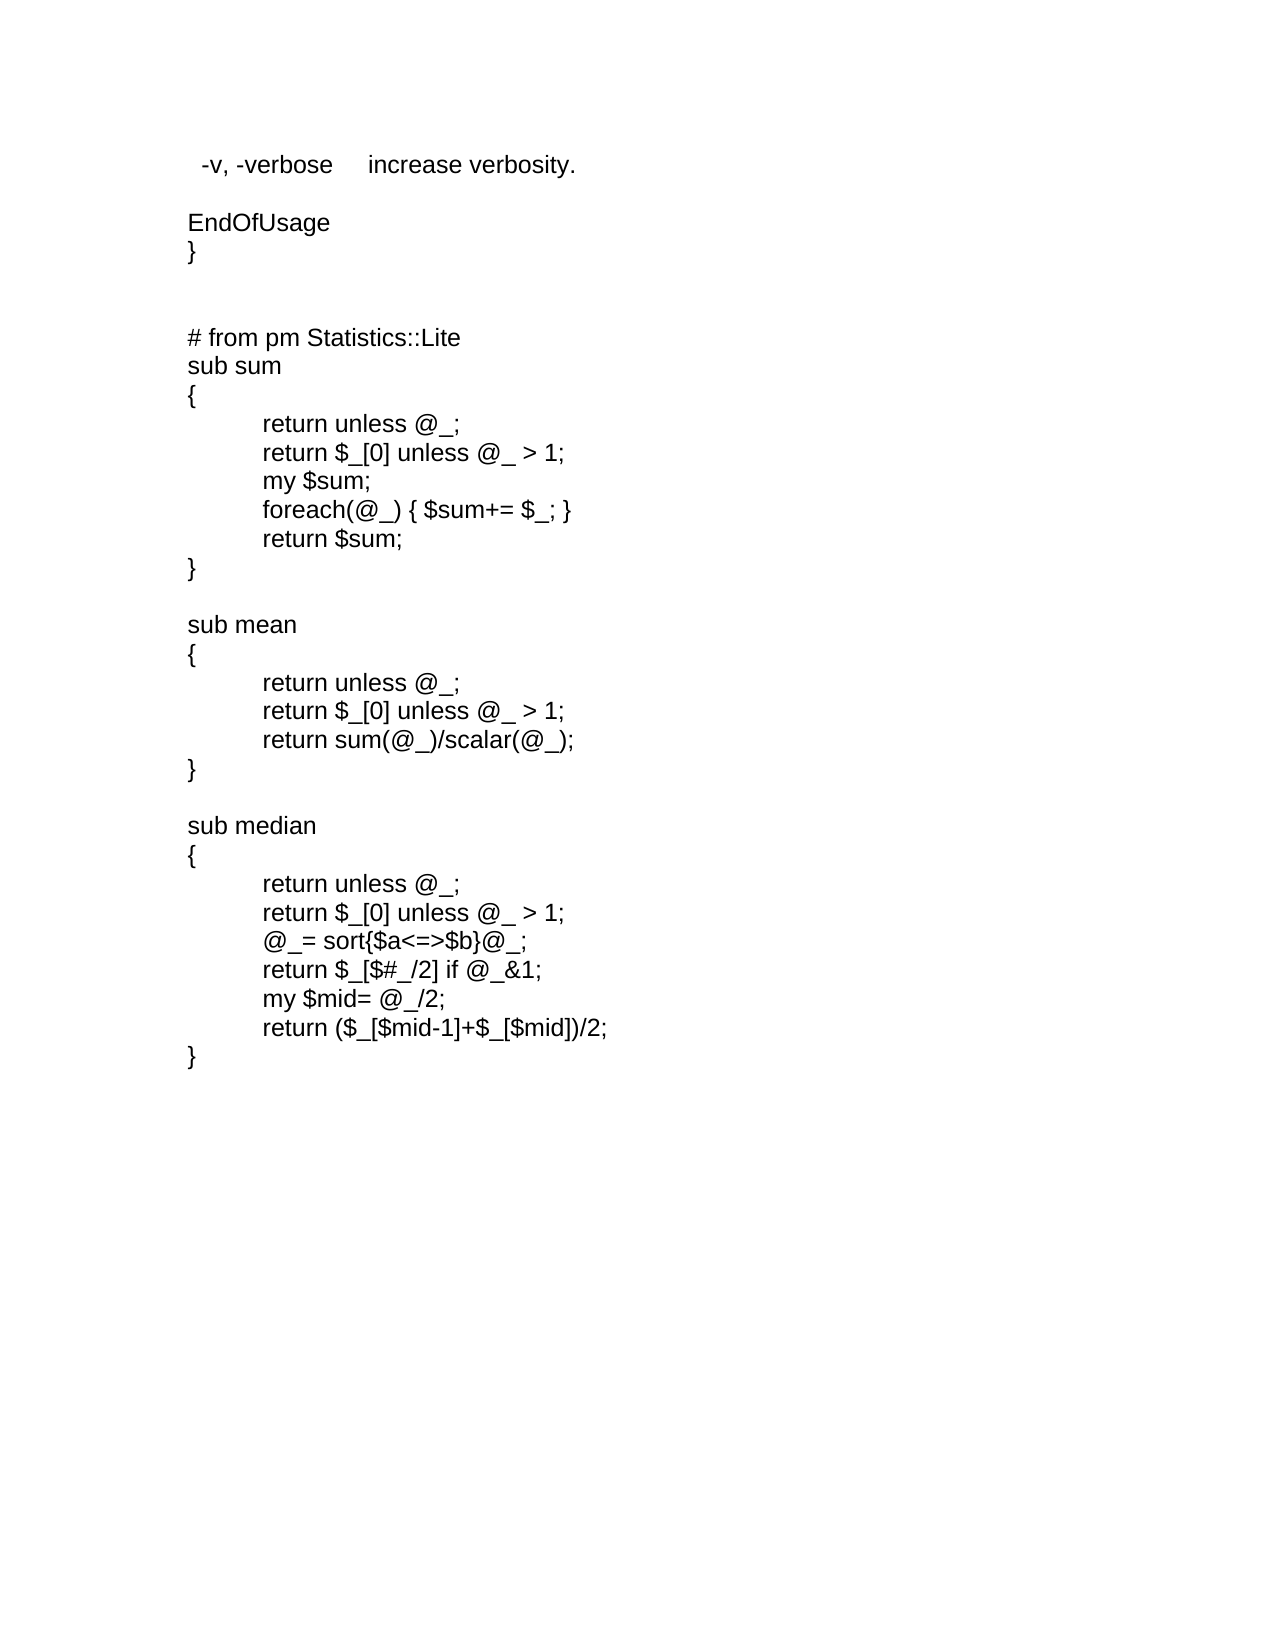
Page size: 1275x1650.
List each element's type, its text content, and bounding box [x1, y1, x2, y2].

text sub sum [187, 351, 1087, 380]
text return sum(@_)/scalar(@_); [187, 725, 1087, 754]
text sub mean [187, 610, 1087, 639]
text my $sum; [187, 466, 1087, 495]
text # from pm Statistics::Lite [187, 322, 1087, 351]
text } [187, 552, 1087, 581]
text EndOfUsage [187, 207, 1087, 236]
text foreach(@_) { $sum+= $_; } [187, 495, 1087, 524]
text return unless @_; [187, 667, 1087, 696]
text return ($_[$mid-1]+$_[$mid])/2; [187, 1012, 1087, 1041]
text } [187, 1041, 1087, 1070]
text { [187, 380, 1087, 409]
text } [187, 236, 1087, 265]
text @_= sort{$a<=>$b}@_; [187, 926, 1087, 955]
text return $_[0] unless @_ > 1; [187, 437, 1087, 466]
text { [187, 840, 1087, 869]
text sub median [187, 811, 1087, 840]
text -v, -verbose increase verbosity. [187, 150, 1087, 179]
text return $sum; [187, 524, 1087, 552]
text return unless @_; [187, 409, 1087, 437]
text return unless @_; [187, 869, 1087, 897]
text return $_[0] unless @_ > 1; [187, 897, 1087, 926]
text { [187, 639, 1087, 667]
text return $_[$#_/2] if @_&1; [187, 955, 1087, 984]
text my $mid= @_/2; [187, 984, 1087, 1012]
text } [187, 754, 1087, 782]
text return $_[0] unless @_ > 1; [187, 696, 1087, 725]
